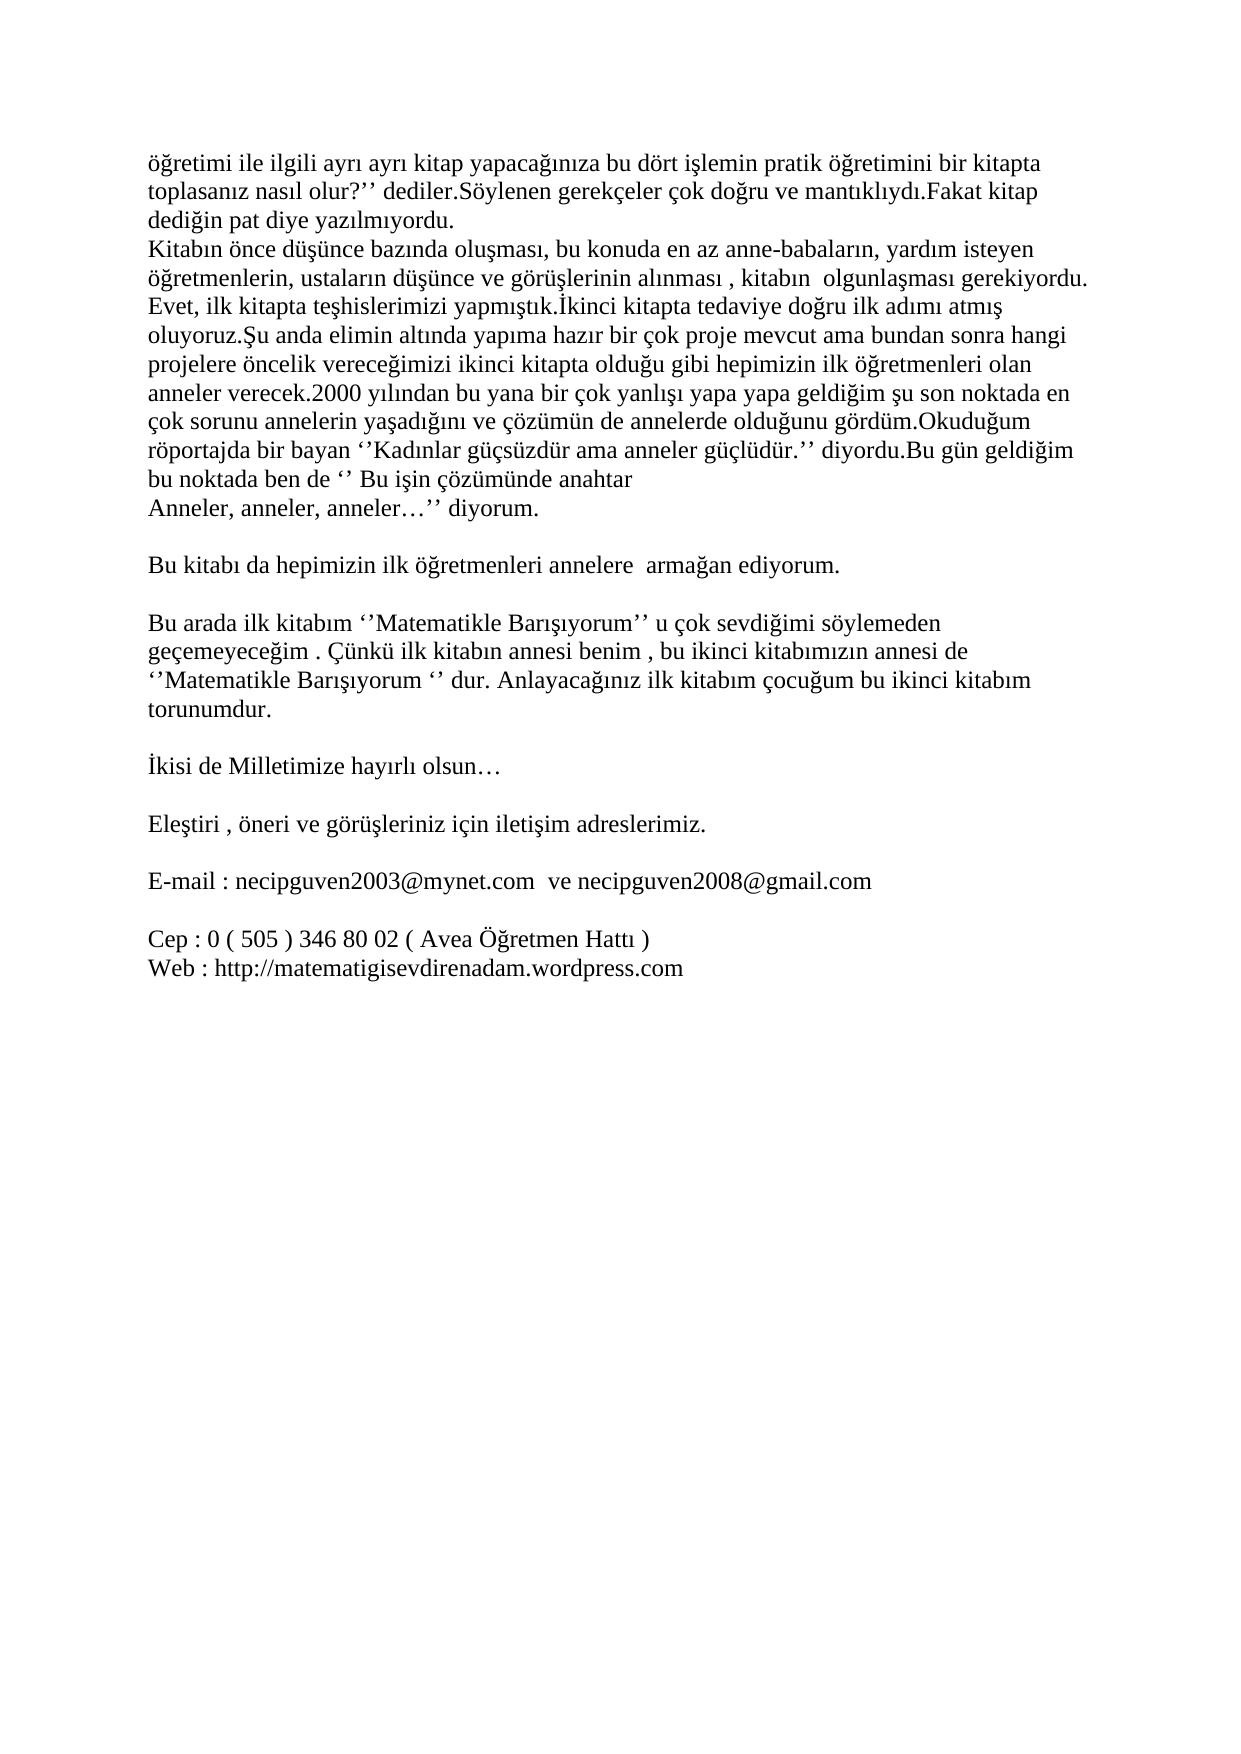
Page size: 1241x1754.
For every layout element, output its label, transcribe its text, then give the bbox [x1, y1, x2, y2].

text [148, 148, 1093, 234]
text Eleştiri , öneri ve görüşleriniz için iletişim adreslerimiz. [148, 809, 1093, 838]
text Bu kitabı da hepimizin ilk öğretmenleri annelere armağan ediyorum. [148, 550, 1093, 579]
text Cep : 0 ( 505 ) 346 80 02 ( Avea Öğretmen Hattı ) [148, 924, 1093, 953]
text Kitabın önce düşünce bazında oluşması, bu konuda en az anne-babaların, yardım isteyen öğretmenlerin, ustaların düşünce ve görüşlerinin alınması , kitabın olgunlaşması gerekiyordu. [148, 234, 1093, 291]
text İkisi de Milletimize hayırlı olsun… [148, 751, 1093, 780]
text Web : http://matematigisevdirenadam.wordpress.com [148, 953, 1093, 981]
text Evet, ilk kitapta teşhislerimizi yapmıştık.İkinci kitapta tedaviye doğru ilk adımı atmış oluyoruz.Şu anda elimin altında yapıma hazır bir çok proje mevcut ama bundan sonra hangi projelere öncelik vereceğimizi ikinci kitapta olduğu gibi hepimizin ilk öğretmenleri olan anneler verecek.2000 yılından bu yana bir çok yanlışı yapa yapa geldiğim şu son noktada en çok sorunu annelerin yaşadığını ve çözümün de annelerde olduğunu gördüm.Okuduğum röportajda bir bayan ‘’Kadınlar güçsüzdür ama anneler güçlüdür.’’ diyordu.Bu gün geldiğim bu noktada ben de ‘’ Bu işin çözümünde anahtar [148, 291, 1093, 493]
text Anneler, anneler, anneler…’’ diyorum. [148, 493, 1093, 521]
text Bu arada ilk kitabım ‘’Matematikle Barışıyorum’’ u çok sevdiğimi söylemeden geçemeyeceğim . Çünkü ilk kitabın annesi benim , bu ikinci kitabımızın annesi de ‘’Matematikle Barışıyorum ‘’ dur. Anlayacağınız ilk kitabım çocuğum bu ikinci kitabım torunumdur. [148, 608, 1093, 723]
text E-mail : necipguven2003@mynet.com ve necipguven2008@gmail.com [148, 866, 1093, 895]
